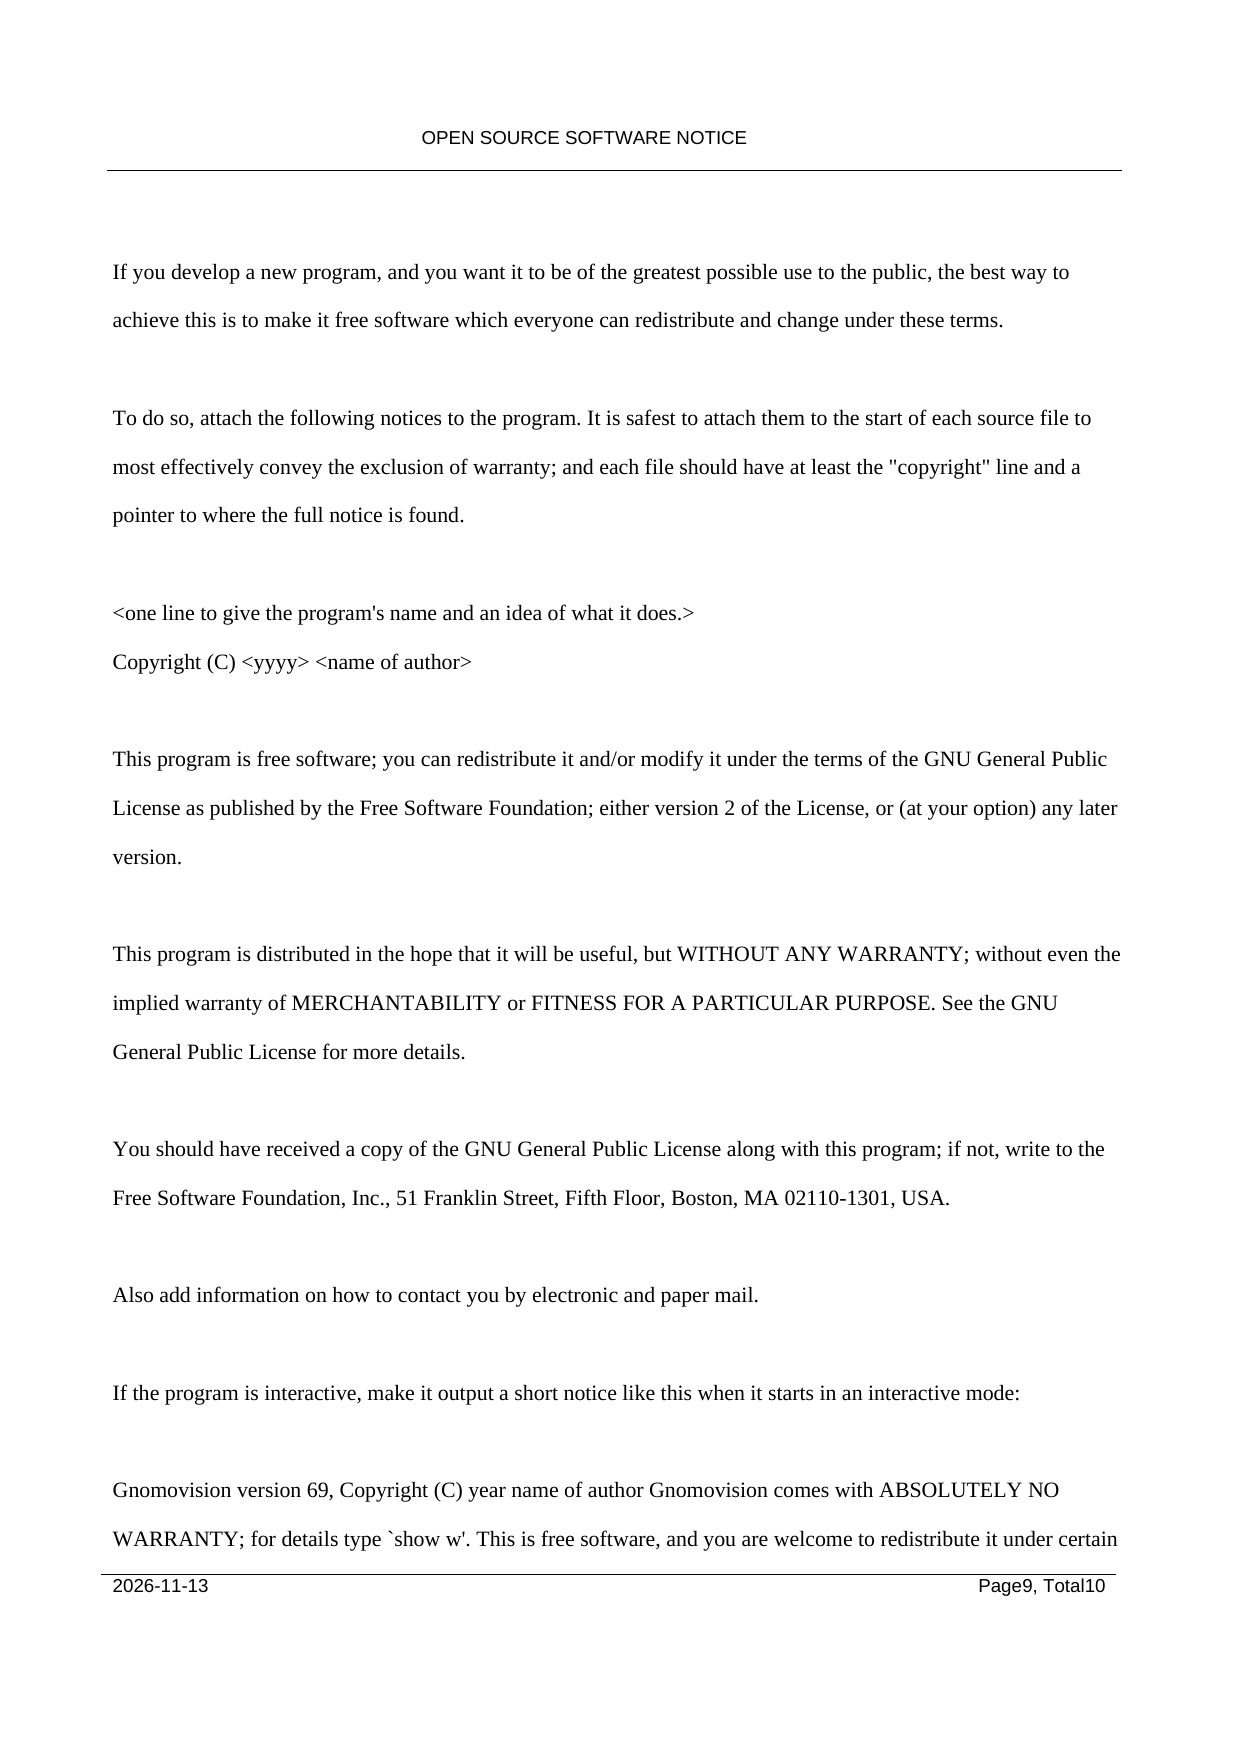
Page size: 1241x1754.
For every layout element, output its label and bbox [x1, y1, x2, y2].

text [112, 206, 1128, 1555]
